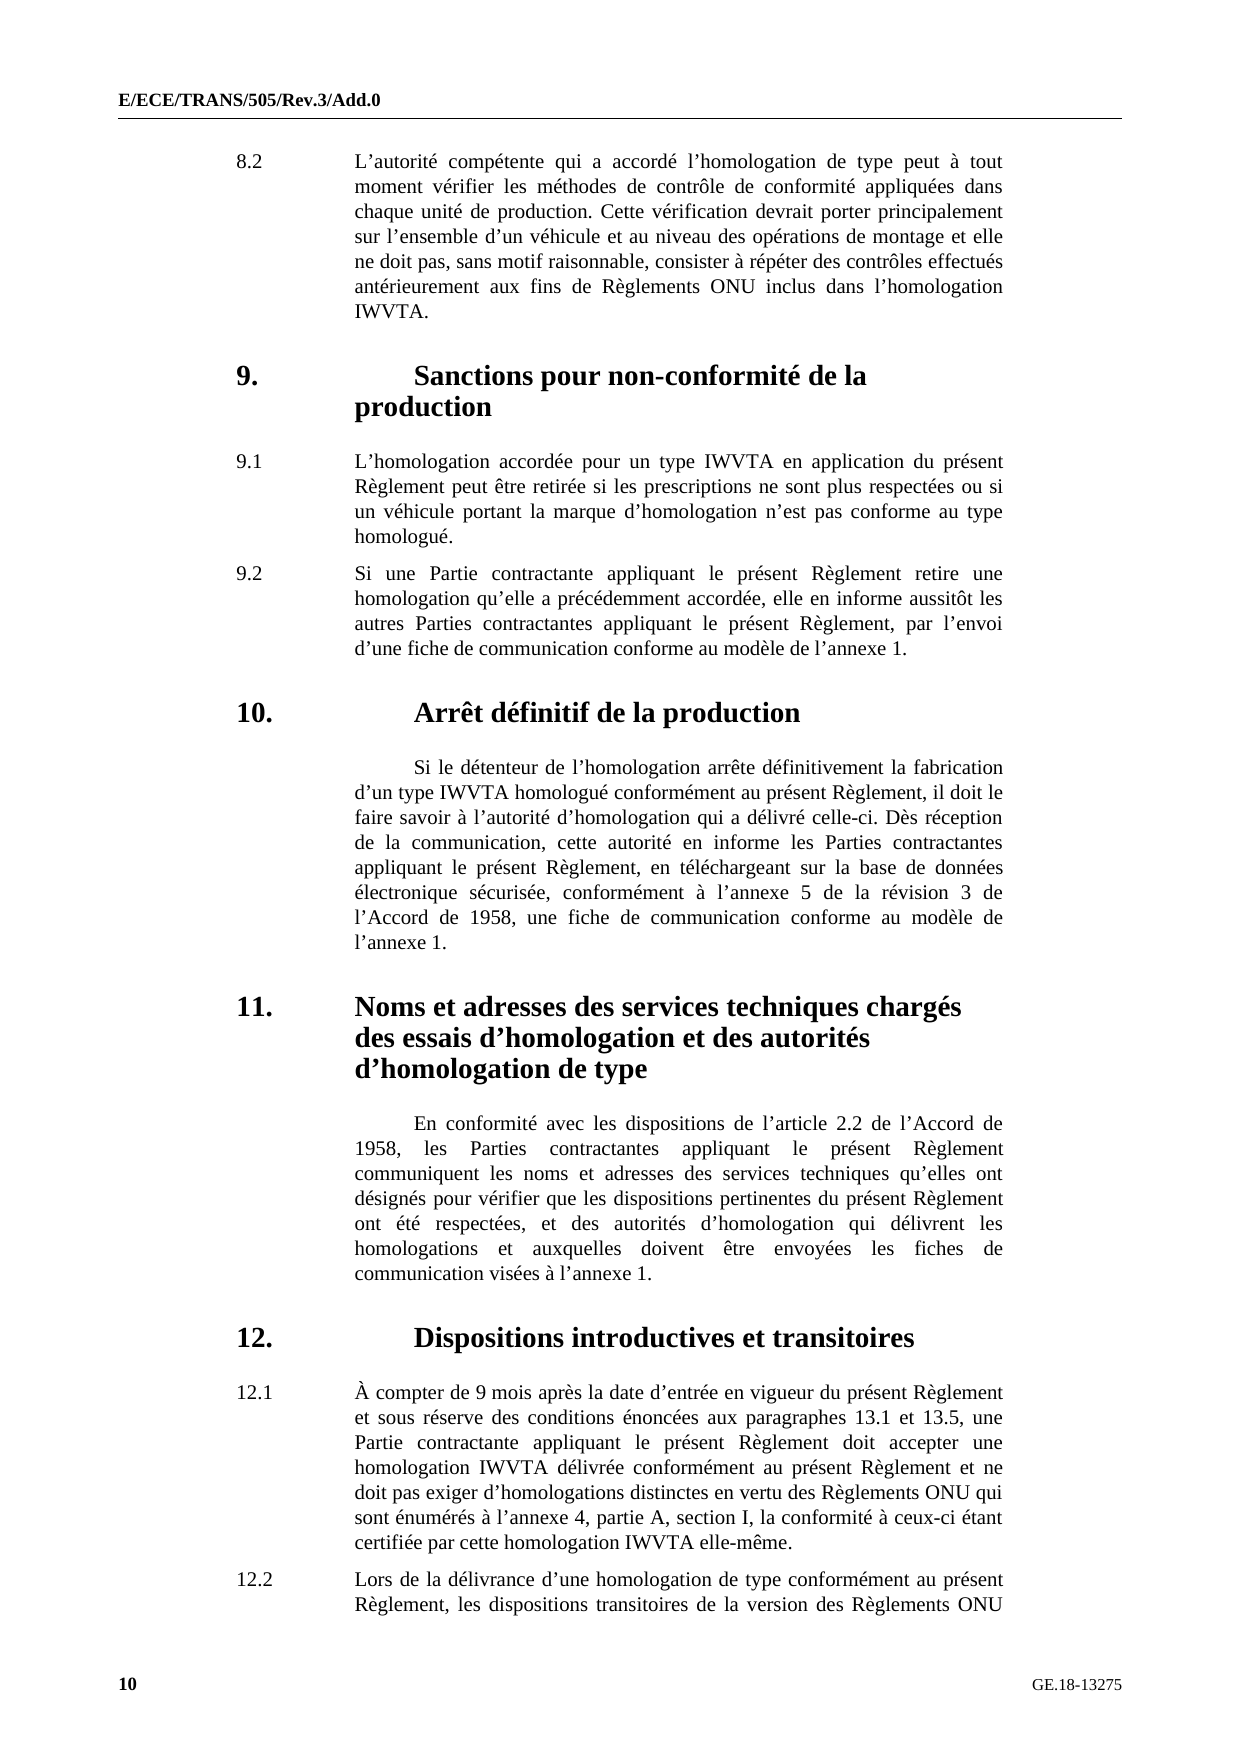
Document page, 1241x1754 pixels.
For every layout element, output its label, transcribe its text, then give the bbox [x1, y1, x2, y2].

text 10. Arrêt définitif de la production [236, 698, 1004, 729]
text 9. Sanctions pour non-conformité de la production [236, 360, 1004, 423]
text Si le détenteur de l’homologation arrête définitivement la fabrication d’un type IWVTA homologué conformément au présent Règlement, il doit le faire savoir à l’autorité d’homologation qui a délivré celle-ci. Dès réception de la communication, cette autorité en informe les Parties contractantes appliquant le présent Règlement, en téléchargeant sur la base de données électronique sécurisée, conformément à l’annexe 5 de la révision 3 de l’Accord de 1958, une fiche de communication conforme au modèle de l’annexe 1. [354, 754, 1004, 954]
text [236, 1566, 1004, 1616]
text 12. Dispositions introductives et transitoires [236, 1323, 1004, 1354]
text 9.2 Si une Partie contractante appliquant le présent Règlement retire une homologation qu’elle a précédemment accordée, elle en informe aussitôt les autres Parties contractantes appliquant le présent Règlement, par l’envoi d’une fiche de communication conforme au modèle de l’annexe 1. [236, 560, 1004, 660]
text 12.1 À compter de 9 mois après la date d’entrée en vigueur du présent Règlement et sous réserve des conditions énoncées aux paragraphes 13.1 et 13.5, une Partie contractante appliquant le présent Règlement doit accepter une homologation IWVTA délivrée conformément au présent Règlement et ne doit pas exiger d’homologations distinctes en vertu des Règlements ONU qui sont énumérés à l’annexe 4, partie A, section I, la conformité à ceux-ci étant certifiée par cette homologation IWVTA elle-même. [236, 1379, 1004, 1554]
text 11. Noms et adresses des services techniques chargés des essais d’homologation et des autorités d’homologation de type [236, 991, 1004, 1085]
text En conformité avec les dispositions de l’article 2.2 de l’Accord de 1958, les Parties contractantes appliquant le présent Règlement communiquent les noms et adresses des services techniques qu’elles ont désignés pour vérifier que les dispositions pertinentes du présent Règlement ont été respectées, et des autorités d’homologation qui délivrent les homologations et auxquelles doivent être envoyées les fiches de communication visées à l’annexe 1. [354, 1110, 1004, 1285]
text 8.2 L’autorité compétente qui a accordé l’homologation de type peut à tout moment vérifier les méthodes de contrôle de conformité appliquées dans chaque unité de production. Cette vérification devrait porter principalement sur l’ensemble d’un véhicule et au niveau des opérations de montage et elle ne doit pas, sans motif raisonnable, consister à répéter des contrôles effectués antérieurement aux fins de Règlements ONU inclus dans l’homologation IWVTA. [236, 148, 1004, 323]
text 9.1 L’homologation accordée pour un type IWVTA en application du présent Règlement peut être retirée si les prescriptions ne sont plus respectées ou si un véhicule portant la marque d’homologation n’est pas conforme au type homologué. [236, 448, 1004, 548]
